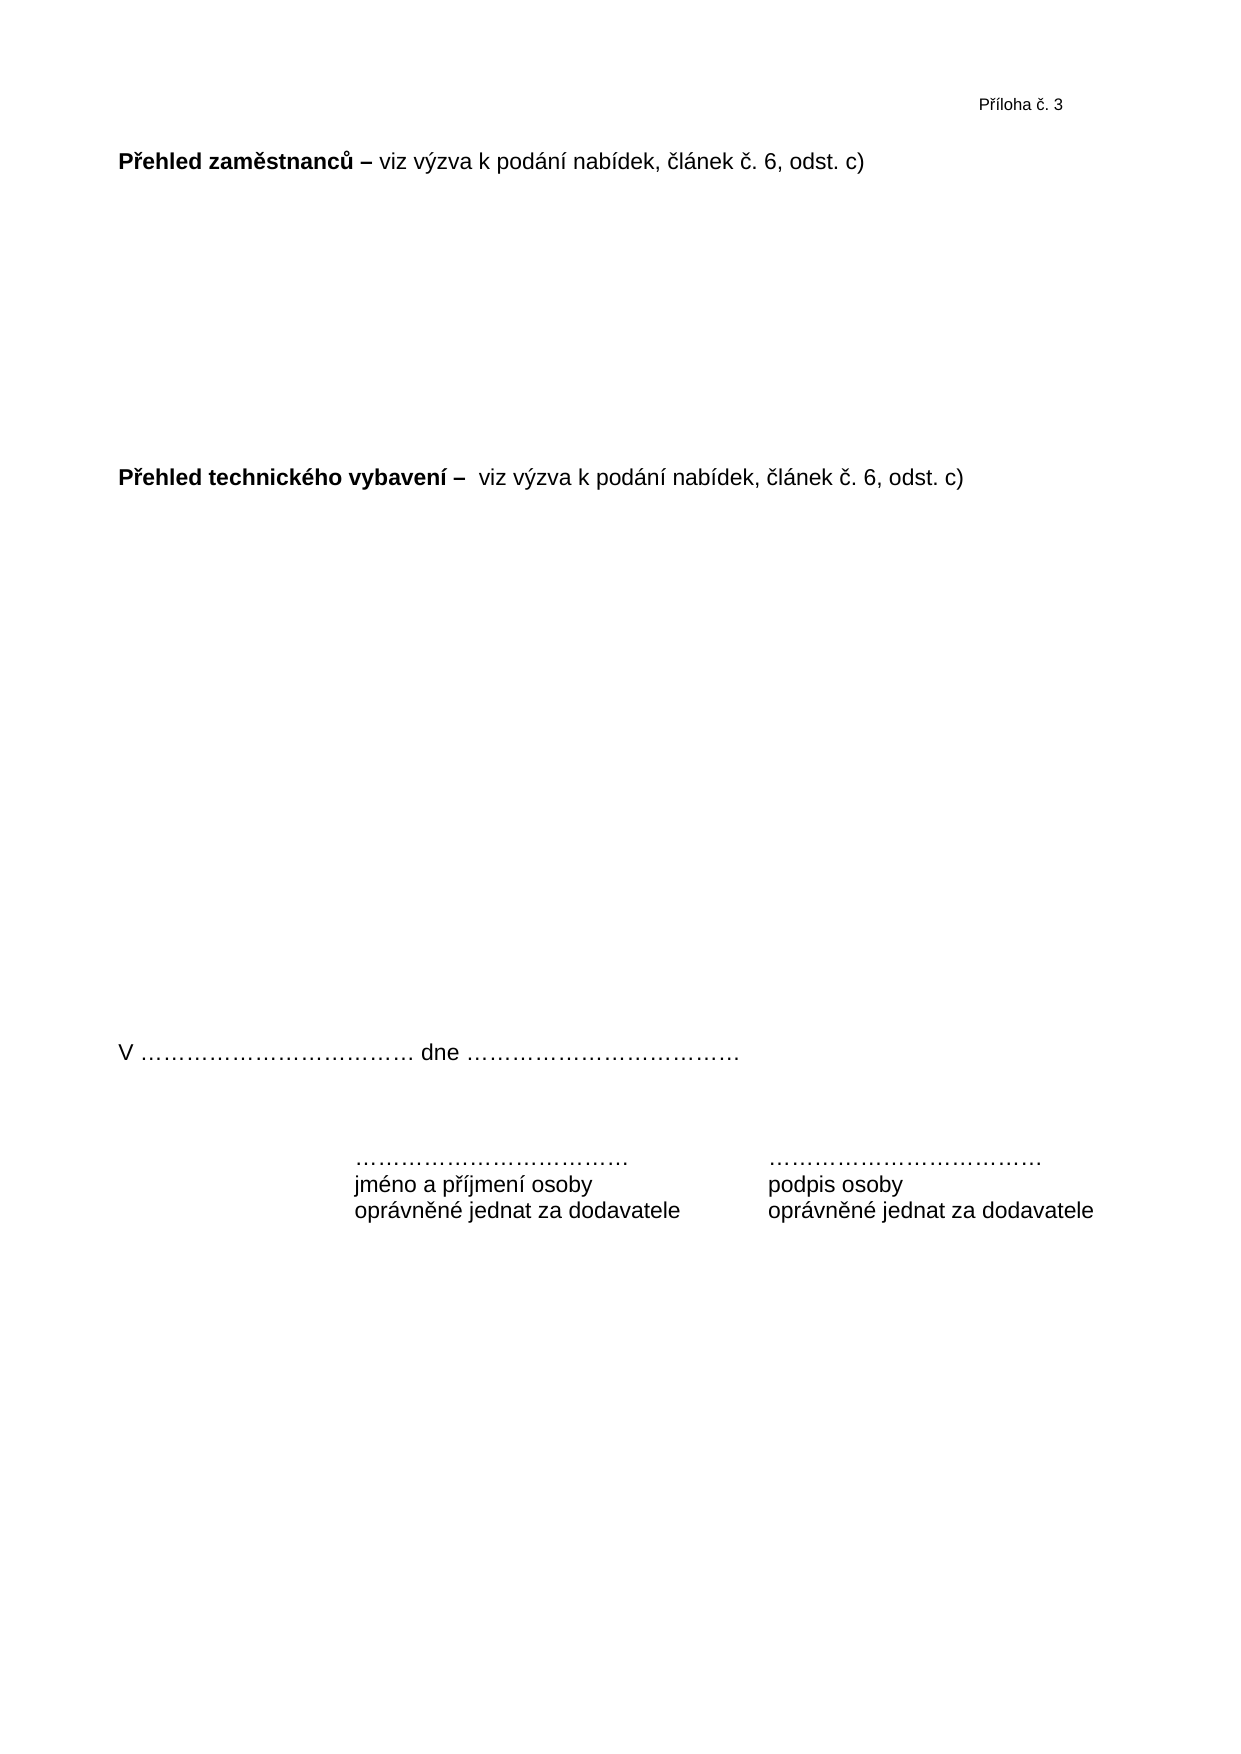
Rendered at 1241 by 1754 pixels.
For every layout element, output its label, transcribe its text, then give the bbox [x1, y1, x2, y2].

text ……………………………… ……………………………… [118, 1144, 1122, 1171]
text oprávněné jednat za dodavatele oprávněné jednat za dodavatele [118, 1197, 1122, 1223]
text Přehled zaměstnanců – viz výzva k podání nabídek, článek č. 6, odst. c) [118, 148, 1122, 174]
list V ……………………………… dne ……………………………… [118, 1039, 1122, 1065]
text jméno a příjmení osoby podpis osoby [118, 1171, 1122, 1197]
text Přehled technického vybavení – viz výzva k podání nabídek, článek č. 6, odst. c) [118, 464, 1122, 490]
